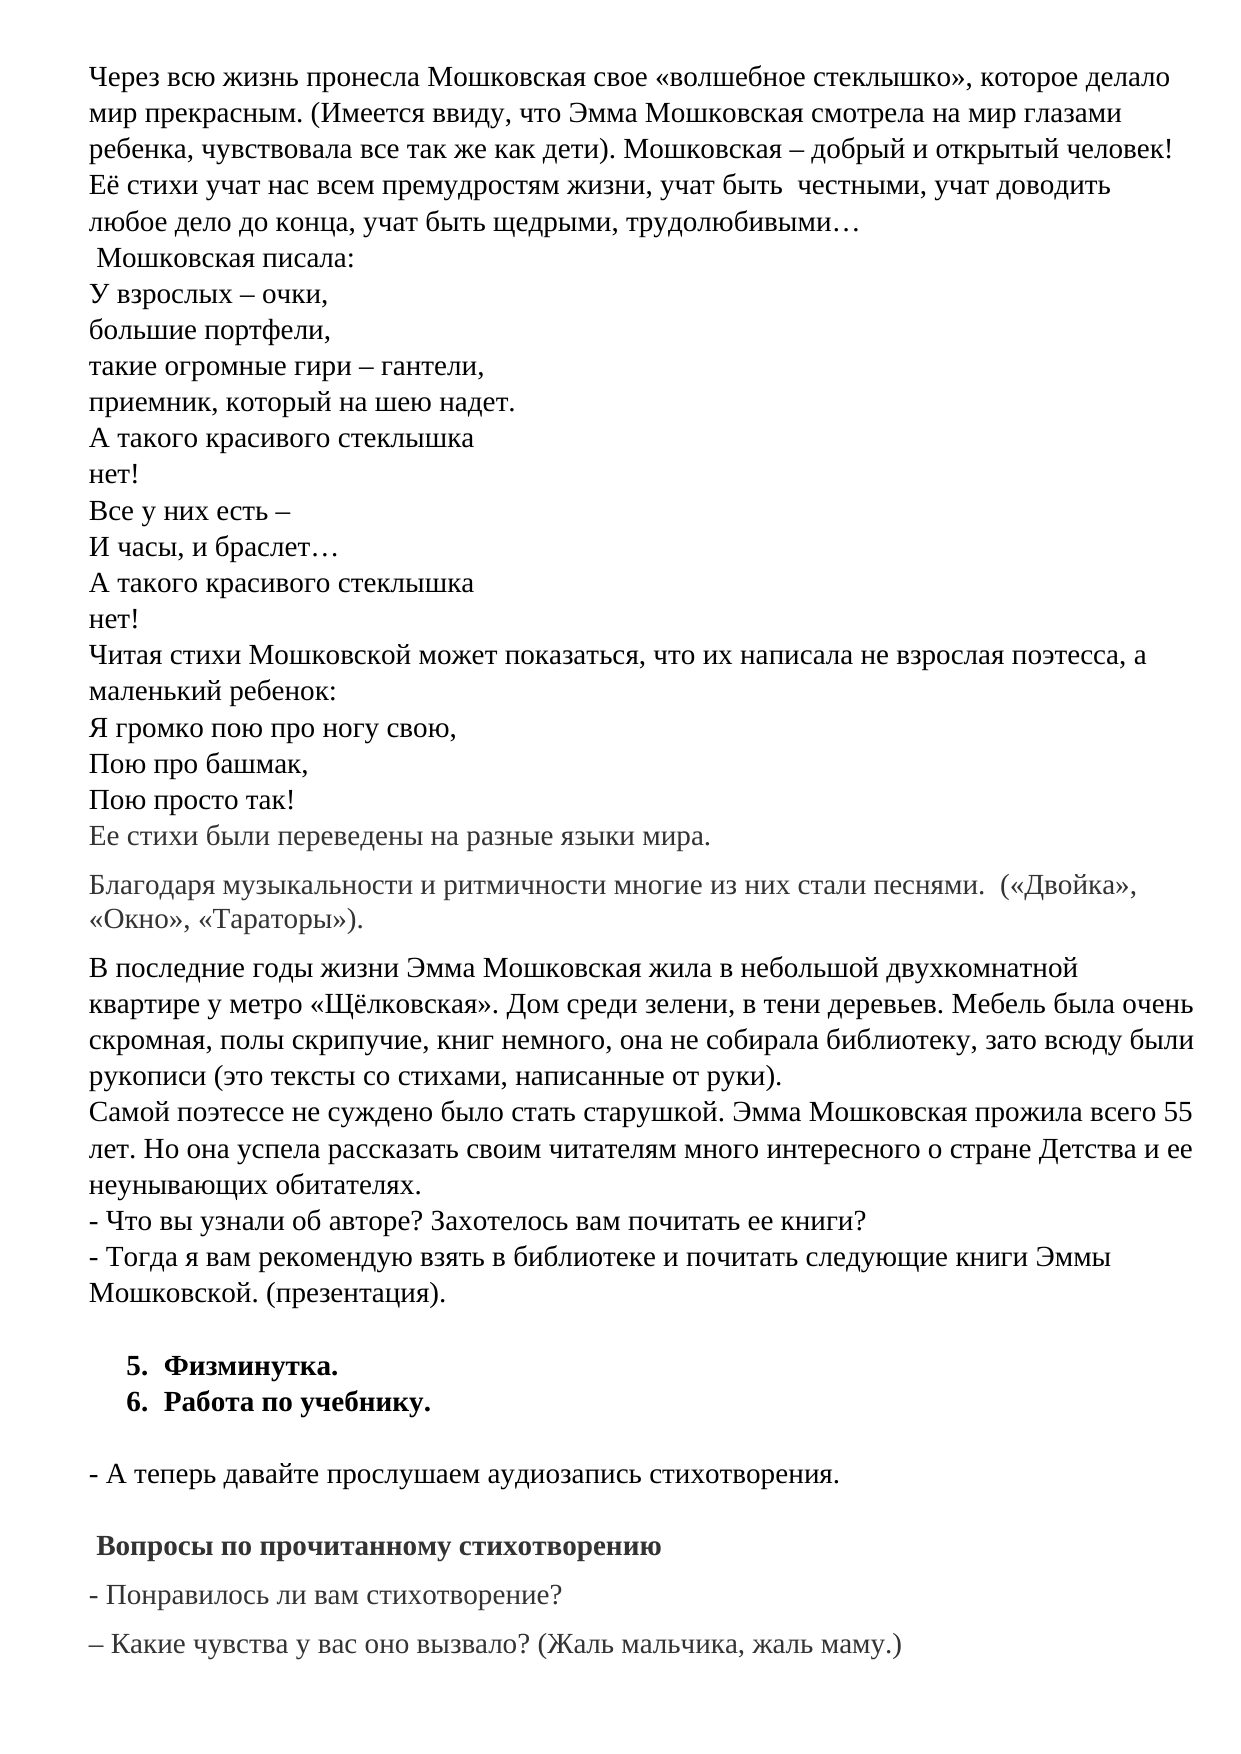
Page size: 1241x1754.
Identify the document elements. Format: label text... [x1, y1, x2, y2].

text нет! [89, 601, 1196, 635]
text Мошковская писала: [89, 240, 1196, 273]
text Благодаря музыкальности и ритмичности многие из них стали песнями. («Двойка», «Окно», «Тараторы»). [89, 867, 1196, 934]
list Работа по учебнику. [126, 1384, 1196, 1417]
text - Тогда я вам рекомендую взять в библиотеке и почитать следующие книги Эммы Мошковской. (презентация). [89, 1239, 1196, 1309]
text Я громко пою про ногу свою, [89, 710, 1196, 743]
text нет! [89, 457, 1196, 490]
text - Понравилось ли вам стихотворение? [89, 1577, 1196, 1611]
text такие огромные гири – гантели, [89, 348, 1196, 382]
text приемник, который на шею надет. [89, 384, 1196, 418]
text У взрослых – очки, [89, 276, 1196, 309]
text А такого красивого стеклышка [89, 421, 1196, 454]
text Пою про башмак, [89, 746, 1196, 779]
list Физминутка. [126, 1348, 1196, 1381]
text В последние годы жизни Эмма Мошковская жила в небольшой двухкомнатной квартире у метро «Щёлковская». Дом среди зелени, в тени деревьев. Мебель была очень скромная, полы скрипучие, книг немного, она не собирала библиотеку, зато всюду были рукописи (это тексты со стихами, написанные от руки). [89, 950, 1196, 1092]
text – Какие чувства у вас оно вызвало? (Жаль мальчика, жаль маму.) [89, 1627, 1196, 1660]
text Читая стихи Мошковской может показаться, что их написала не взрослая поэтесса, а маленький ребенок: [89, 637, 1196, 707]
text И часы, и браслет… [89, 529, 1196, 562]
text А такого красивого стеклышка [89, 565, 1196, 599]
text большие портфели, [89, 312, 1196, 346]
text Вопросы по прочитанному стихотворению [89, 1528, 1196, 1562]
text Ее стихи были переведены на разные языки мира. [89, 818, 1196, 852]
text Пою просто так! [89, 782, 1196, 816]
text - Что вы узнали об авторе? Захотелось вам почитать ее книги? [89, 1203, 1196, 1237]
text - А теперь давайте прослушаем аудиозапись стихотворения. [89, 1456, 1196, 1489]
text Самой поэтессе не суждено было стать старушкой. Эмма Мошковская прожила всего 55 лет. Но она успела рассказать своим читателям много интересного о стране Детства и ее неунывающих обитателях. [89, 1094, 1196, 1200]
text Все у них есть – [89, 493, 1196, 526]
text Через всю жизнь пронесла Мошковская свое «волшебное стеклышко», которое делало мир прекрасным. (Имеется ввиду, что Эмма Мошковская смотрела на мир глазами ребенка, чувствовала все так же как дети). Мошковская – добрый и открытый человек! Её стихи учат нас всем премудростям жизни, учат быть честными, учат доводить любое дело до конца, учат быть щедрыми, трудолюбивыми… [89, 59, 1196, 237]
